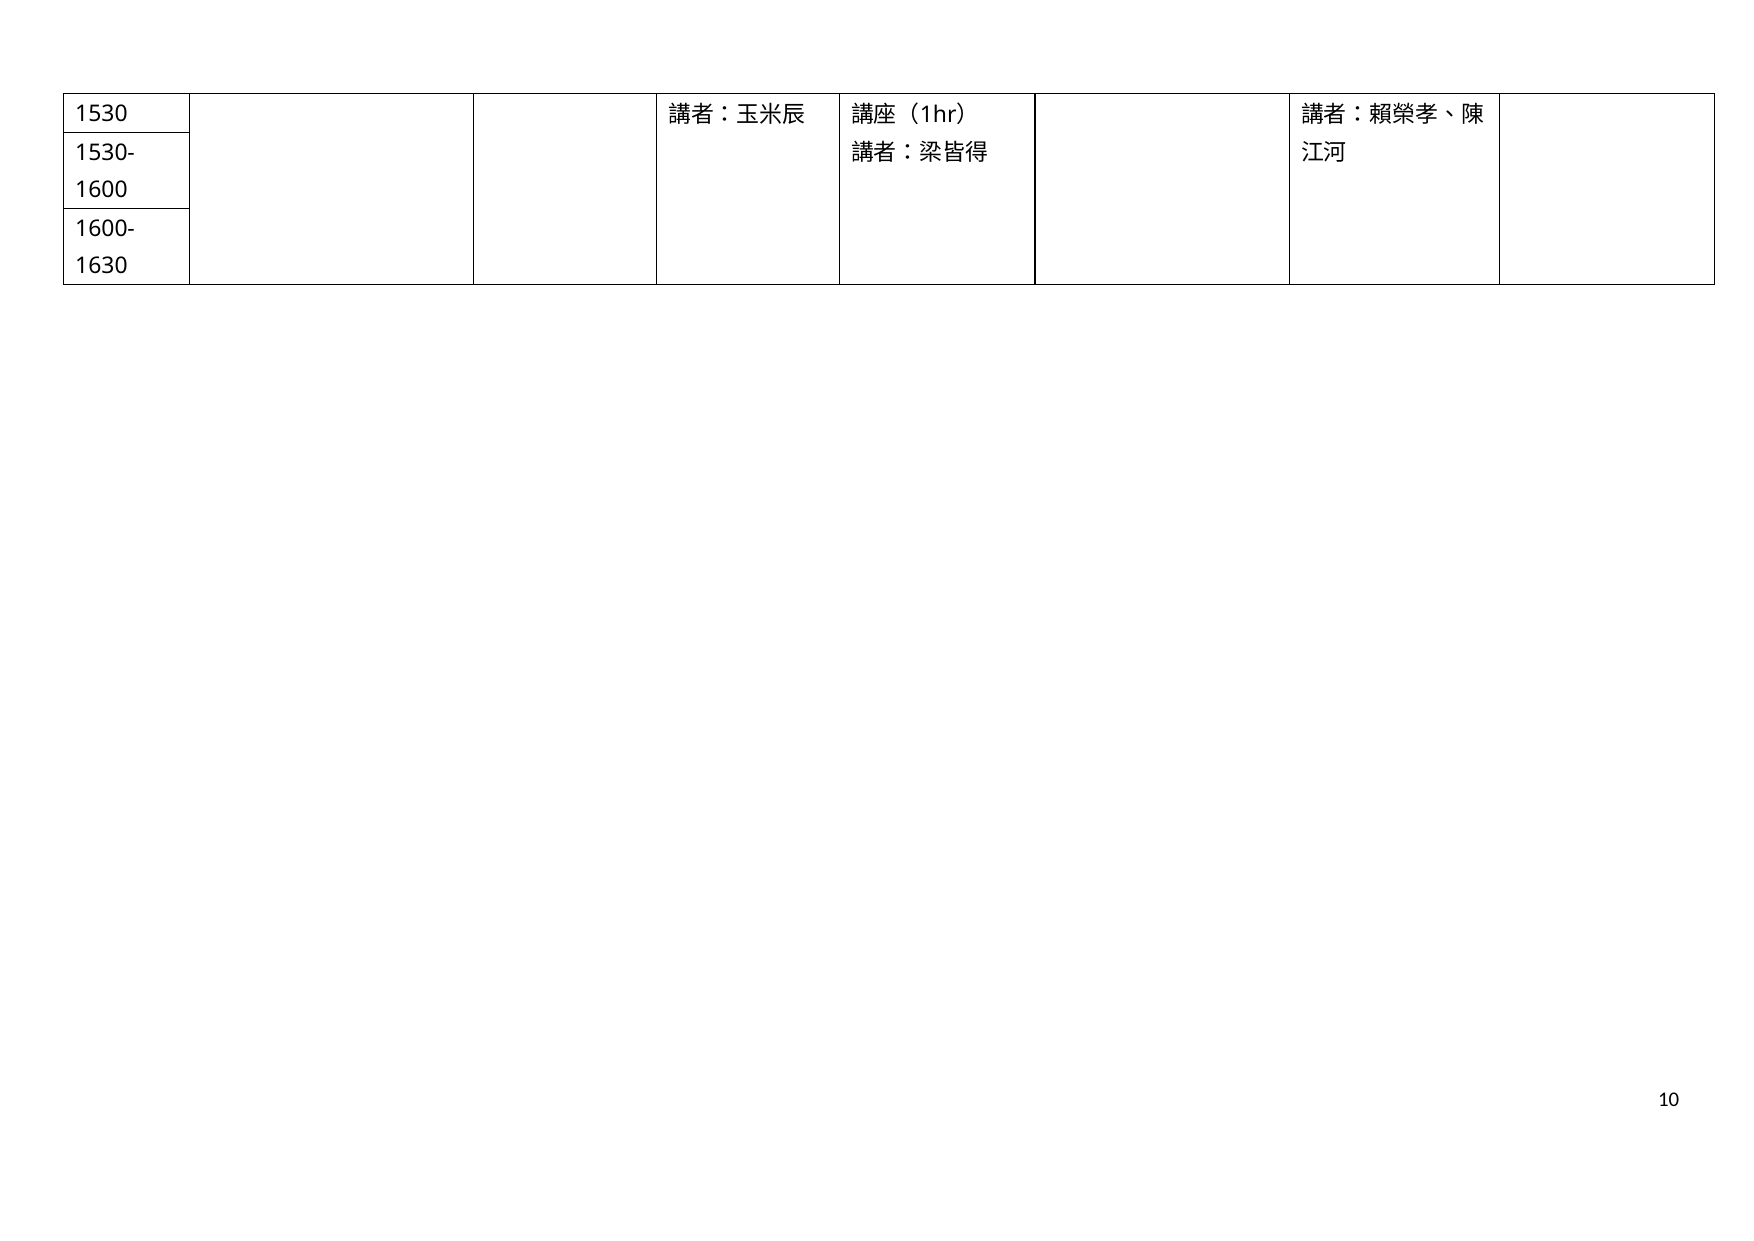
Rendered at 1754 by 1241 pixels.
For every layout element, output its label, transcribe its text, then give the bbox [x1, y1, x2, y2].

table_cell 1600-1630 [64, 209, 189, 284]
table_cell 1530-1600 [64, 133, 189, 208]
table_cell 1500-1530 [64, 94, 189, 132]
